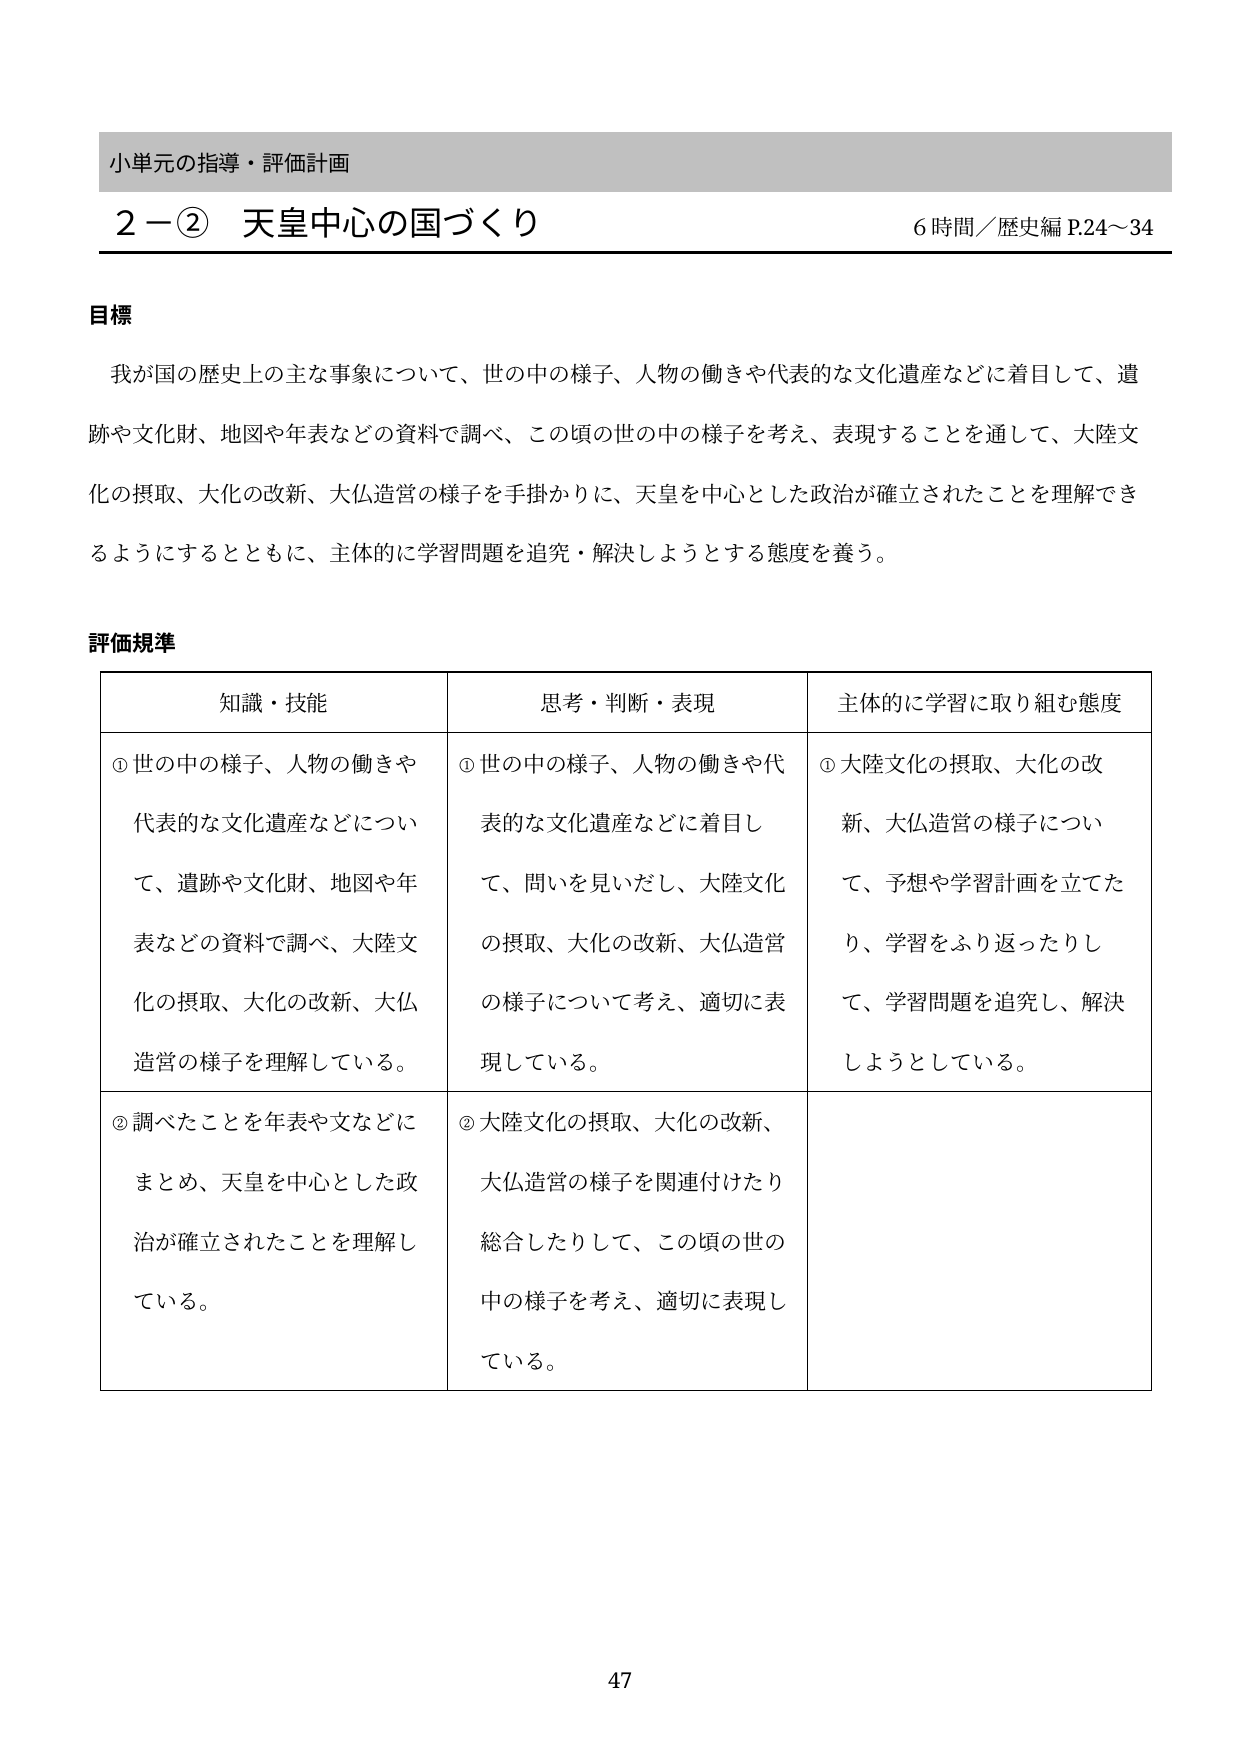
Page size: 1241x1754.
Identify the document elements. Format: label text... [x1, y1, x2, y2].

table_cell ①大陸文化の摂取、大化の改新、大仏造営の様子について、予想や学習計画を立てたり、学習をふり返ったりして、学習問題を追究し、解決しようとしている。 [808, 733, 1151, 1091]
table_header 小単元の指導・評価計画 [99, 132, 1172, 192]
table_header 主体的に学習に取り組む態度 [808, 673, 1151, 732]
table_cell ②調べたことを年表や文などにまとめ、天皇を中心とした政治が確立されたことを理解している。 [101, 1092, 447, 1389]
table_cell ①世の中の様子、人物の働きや代表的な文化遺産などについて、遺跡や文化財、地図や年表などの資料で調べ、大陸文化の摂取、大化の改新、大仏造営の様子を理解している。 [101, 733, 447, 1091]
table_cell ②大陸文化の摂取、大化の改新、大仏造営の様子を関連付けたり総合したりして、この頃の世の中の様子を考え、適切に表現している。 [448, 1092, 807, 1389]
table_header 思考・判断・表現 [448, 673, 807, 732]
text 評価規準 [89, 612, 1152, 671]
text 目標 [89, 284, 1152, 344]
text 我が国の歴史上の主な事象について、世の中の様子、人物の働きや代表的な文化遺産などに着目して、遺跡や文化財、地図や年表などの資料で調べ、この頃の世の中の様子を考え、表現することを通して、大陸文化の摂取、大化の改新、大仏造営の様子を手掛かりに、天皇を中心とした政治が確立されたことを理解できるようにするとともに、主体的に学習問題を追究・解決しようとする態度を養う。 [89, 344, 1152, 582]
table_cell [808, 1092, 1151, 1389]
table_cell ２－② 天皇中心の国づくり ６時間／歴史編P.24～34 [99, 192, 1172, 251]
table_cell ①世の中の様子、人物の働きや代表的な文化遺産などに着目して、問いを見いだし、大陸文化の摂取、大化の改新、大仏造営の様子について考え、適切に表現している。 [448, 733, 807, 1091]
table_header 知識・技能 [101, 673, 447, 732]
